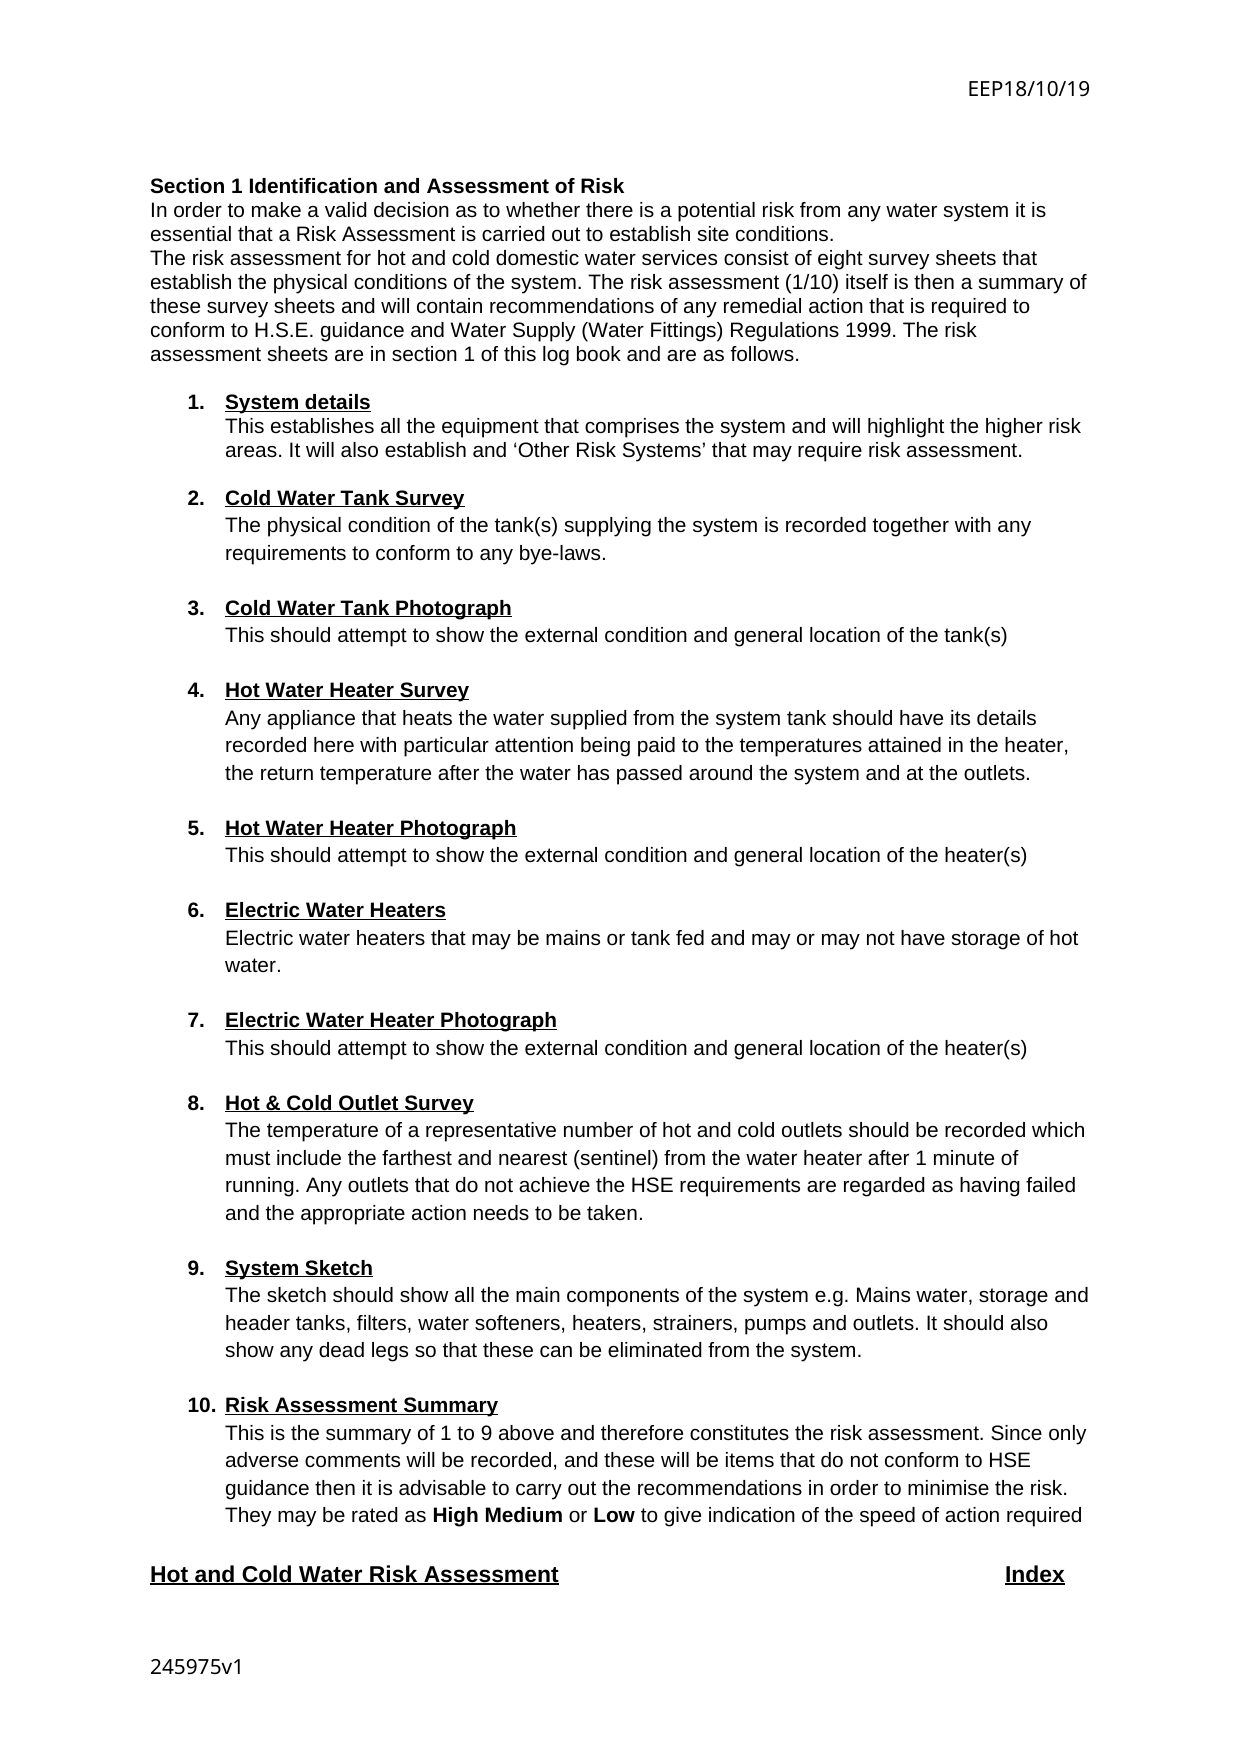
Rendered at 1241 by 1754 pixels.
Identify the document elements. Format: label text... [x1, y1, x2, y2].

list Any appliance that heats the water supplied from the system tank should have its details recorded here with particular attention being paid to the temperatures attained in the heater, the return temperature after the water has passed around the system and at the outlets. [225, 705, 1090, 784]
list Cold Water Tank Survey [187, 485, 1090, 509]
list This is the summary of 1 to 9 above and therefore constitutes the risk assessment. Since only adverse comments will be recorded, and these will be items that do not conform to HSE guidance then it is advisable to carry out the recommendations in order to minimise the risk. They may be rated as High Medium or Low to give indication of the speed of action required [225, 1420, 1090, 1527]
list Hot & Cold Outlet Survey [187, 1090, 1090, 1114]
list The sketch should show all the main components of the system e.g. Mains water, storage and header tanks, filters, water softeners, heaters, strainers, pumps and outlets. It should also show any dead legs so that these can be eliminated from the system. [225, 1283, 1090, 1362]
text The risk assessment for hot and cold domestic water services consist of eight survey sheets that establish the physical conditions of the system. The risk assessment (1/10) itself is then a summary of these survey sheets and will contain recommendations of any remedial action that is required to conform to H.S.E. guidance and Water Supply (Water Fittings) Regulations 1999. The risk assessment sheets are in section 1 of this log book and are as follows. [150, 246, 1090, 366]
list This should attempt to show the external condition and general location of the heater(s) [225, 843, 1090, 867]
list The temperature of a representative number of hot and cold outlets should be recorded which must include the farthest and nearest (sentinel) from the water heater after 1 minute of running. Any outlets that do not achieve the HSE requirements are regarded as having failed and the appropriate action needs to be taken. [225, 1118, 1090, 1224]
list Risk Assessment Summary [187, 1393, 1090, 1417]
list Hot and Cold Water Risk Assessment Index [150, 1561, 1090, 1587]
text This establishes all the equipment that comprises the system and will highlight the higher risk areas. It will also establish and ‘Other Risk Systems’ that may require risk assessment. [225, 413, 1090, 461]
list Electric water heaters that may be mains or tank fed and may or may not have storage of hot water. [225, 925, 1093, 977]
list Electric Water Heaters [187, 898, 1090, 922]
list Hot Water Heater Survey [187, 678, 1090, 702]
list System Sketch [187, 1255, 1090, 1279]
text In order to make a valid decision as to whether there is a potential risk from any water system it is essential that a Risk Assessment is carried out to establish site conditions. [150, 198, 1090, 246]
list System details [187, 389, 1090, 413]
list This should attempt to show the external condition and general location of the tank(s) [225, 623, 1090, 647]
list Cold Water Tank Photograph [187, 595, 1090, 619]
text Section 1 Identification and Assessment of Risk [150, 174, 1090, 198]
list This should attempt to show the external condition and general location of the heater(s) [225, 1035, 1090, 1059]
list The physical condition of the tank(s) supplying the system is recorded together with any requirements to conform to any bye-laws. [225, 513, 1090, 564]
list Hot Water Heater Photograph [187, 815, 1090, 839]
list Electric Water Heater Photograph [187, 1008, 1090, 1032]
